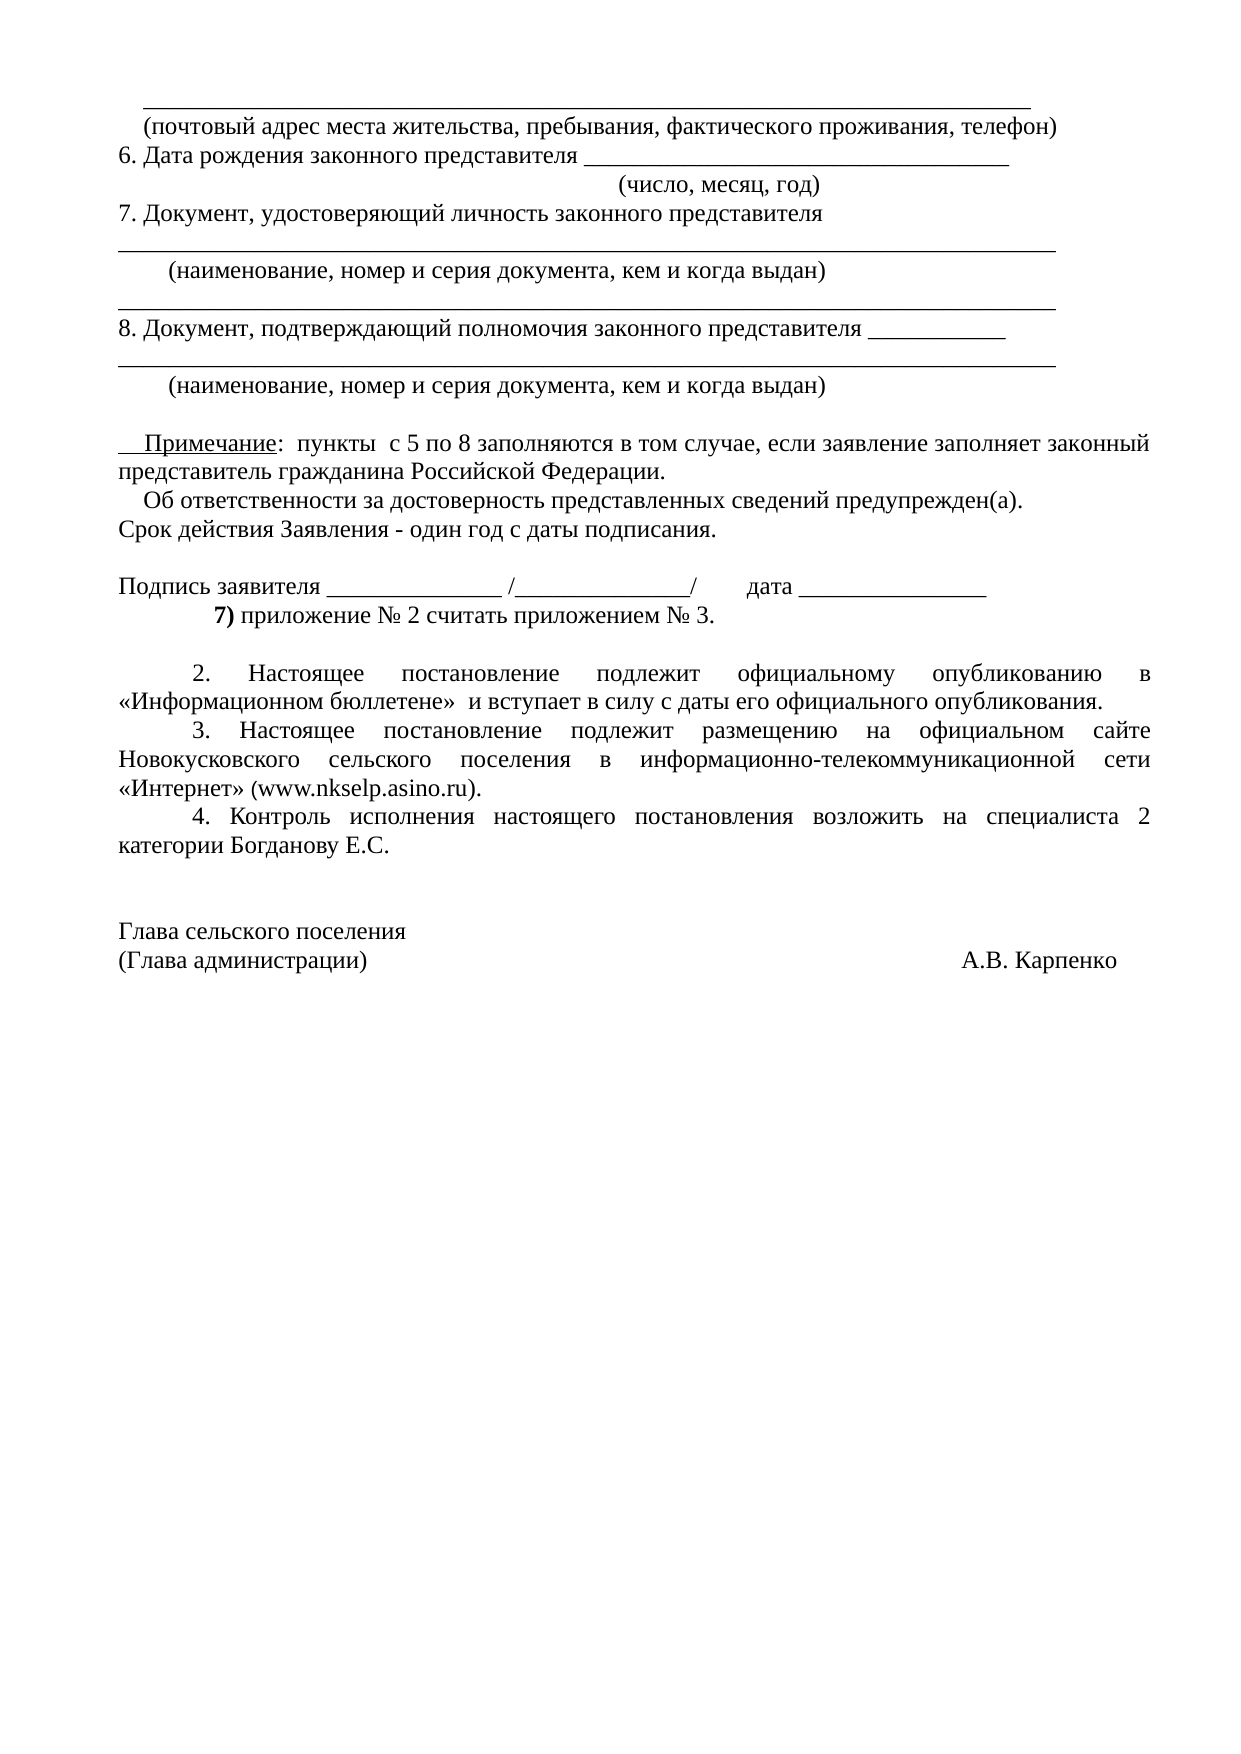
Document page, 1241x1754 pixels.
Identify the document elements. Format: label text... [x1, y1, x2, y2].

text 7) приложение № 2 считать приложением № 3. [118, 600, 1152, 629]
text 7. Документ, удостоверяющий личность законного представителя [118, 198, 1152, 226]
text Срок действия Заявления - один год с даты подписания. [118, 514, 1152, 543]
text Примечание: пункты с 5 по 8 заполняются в том случае, если заявление заполняет законный представитель гражданина Российской Федерации. [118, 428, 1152, 485]
text (Глава администрации) А.В. Карпенко [118, 945, 1152, 974]
text Об ответственности за достоверность представленных сведений предупрежден(а). [118, 485, 1152, 514]
text 4. Контроль исполнения настоящего постановления возложить на специалиста 2 категории Богданову Е.С. [118, 801, 1152, 859]
text (наименование, номер и серия документа, кем и когда выдан) [118, 370, 1152, 399]
text (почтовый адрес места жительства, пребывания, фактического проживания, телефон) [118, 111, 1152, 140]
text ___________________________________________________________________________ [118, 284, 1152, 313]
text Глава сельского поселения [118, 916, 1152, 945]
text 2. Настоящее постановление подлежит официальному опубликованию в «Информационном бюллетене» и вступает в силу с даты его официального опубликования. [118, 658, 1152, 715]
text _______________________________________________________________________ [118, 83, 1152, 111]
text Подпись заявителя ______________ /______________/ дата _______________ [118, 571, 1152, 600]
text (число, месяц, год) [118, 169, 1152, 198]
text ___________________________________________________________________________ [118, 226, 1152, 255]
text 3. Настоящее постановление подлежит размещению на официальном сайте Новокусковского сельского поселения в информационно-телекоммуникационной сети «Интернет» (www.nkselp.asino.ru). [118, 715, 1152, 801]
text ___________________________________________________________________________ [118, 341, 1152, 370]
text 8. Документ, подтверждающий полномочия законного представителя ___________ [118, 313, 1152, 341]
text (наименование, номер и серия документа, кем и когда выдан) [118, 255, 1152, 284]
text 6. Дата рождения законного представителя __________________________________ [118, 140, 1152, 169]
